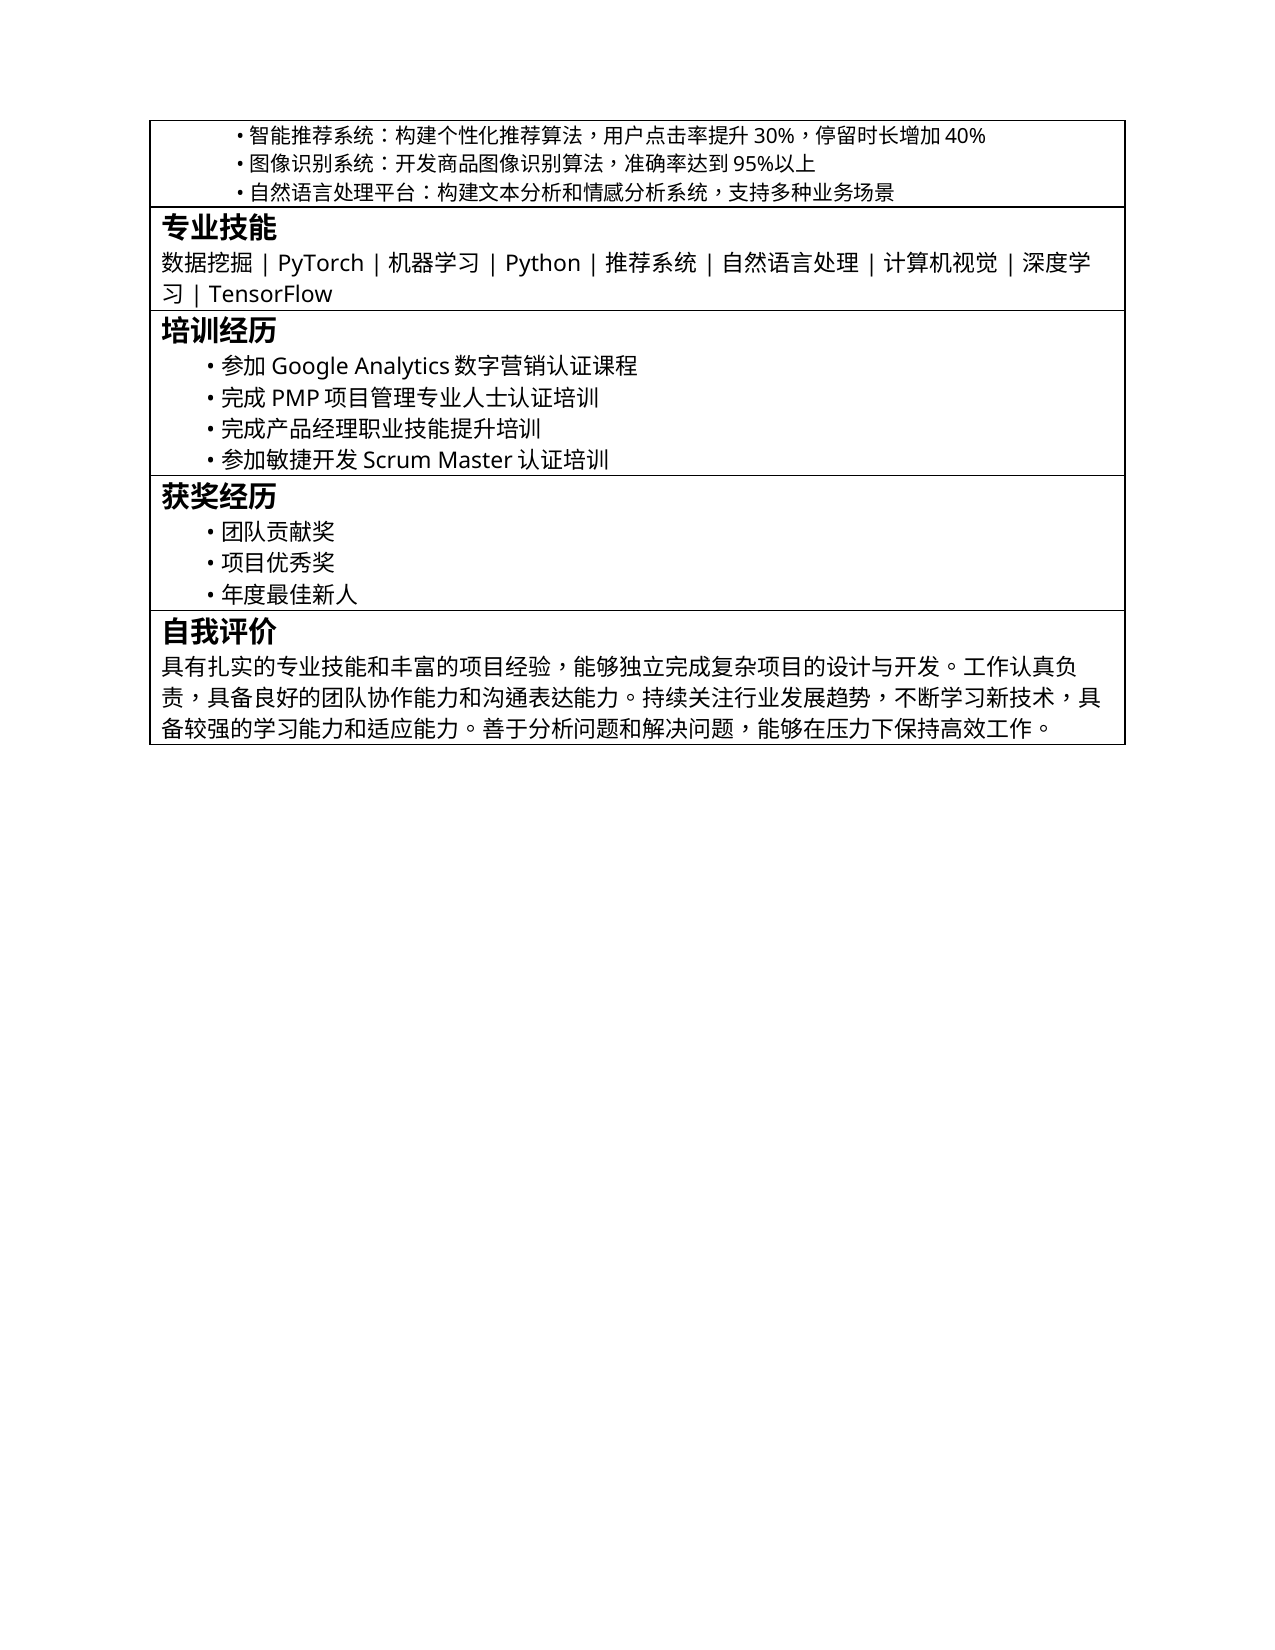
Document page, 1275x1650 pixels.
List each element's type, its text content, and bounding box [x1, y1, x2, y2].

table_cell 专业技能 数据挖掘 | PyTorch | 机器学习 | Python | 推荐系统 | 自然语言处理 | 计算机视觉 | 深度学习 | TensorFlow [151, 208, 1124, 309]
table_cell 培训经历 • 参加Google Analytics数字营销认证课程 • 完成PMP项目管理专业人士认证培训 • 完成产品经理职业技能提升培训 • 参加敏捷开发Scrum Master认证培训 [151, 311, 1124, 475]
table_cell 自我评价 具有扎实的专业技能和丰富的项目经验，能够独立完成复杂项目的设计与开发。工作认真负责，具备良好的团队协作能力和沟通表达能力。持续关注行业发展趋势，不断学习新技术，具备较强的学习能力和适应能力。善于分析问题和解决问题，能够在压力下保持高效工作。 [151, 611, 1124, 744]
table_cell 获奖经历 • 团队贡献奖 • 项目优秀奖 • 年度最佳新人 [151, 476, 1124, 610]
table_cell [151, 121, 1124, 206]
